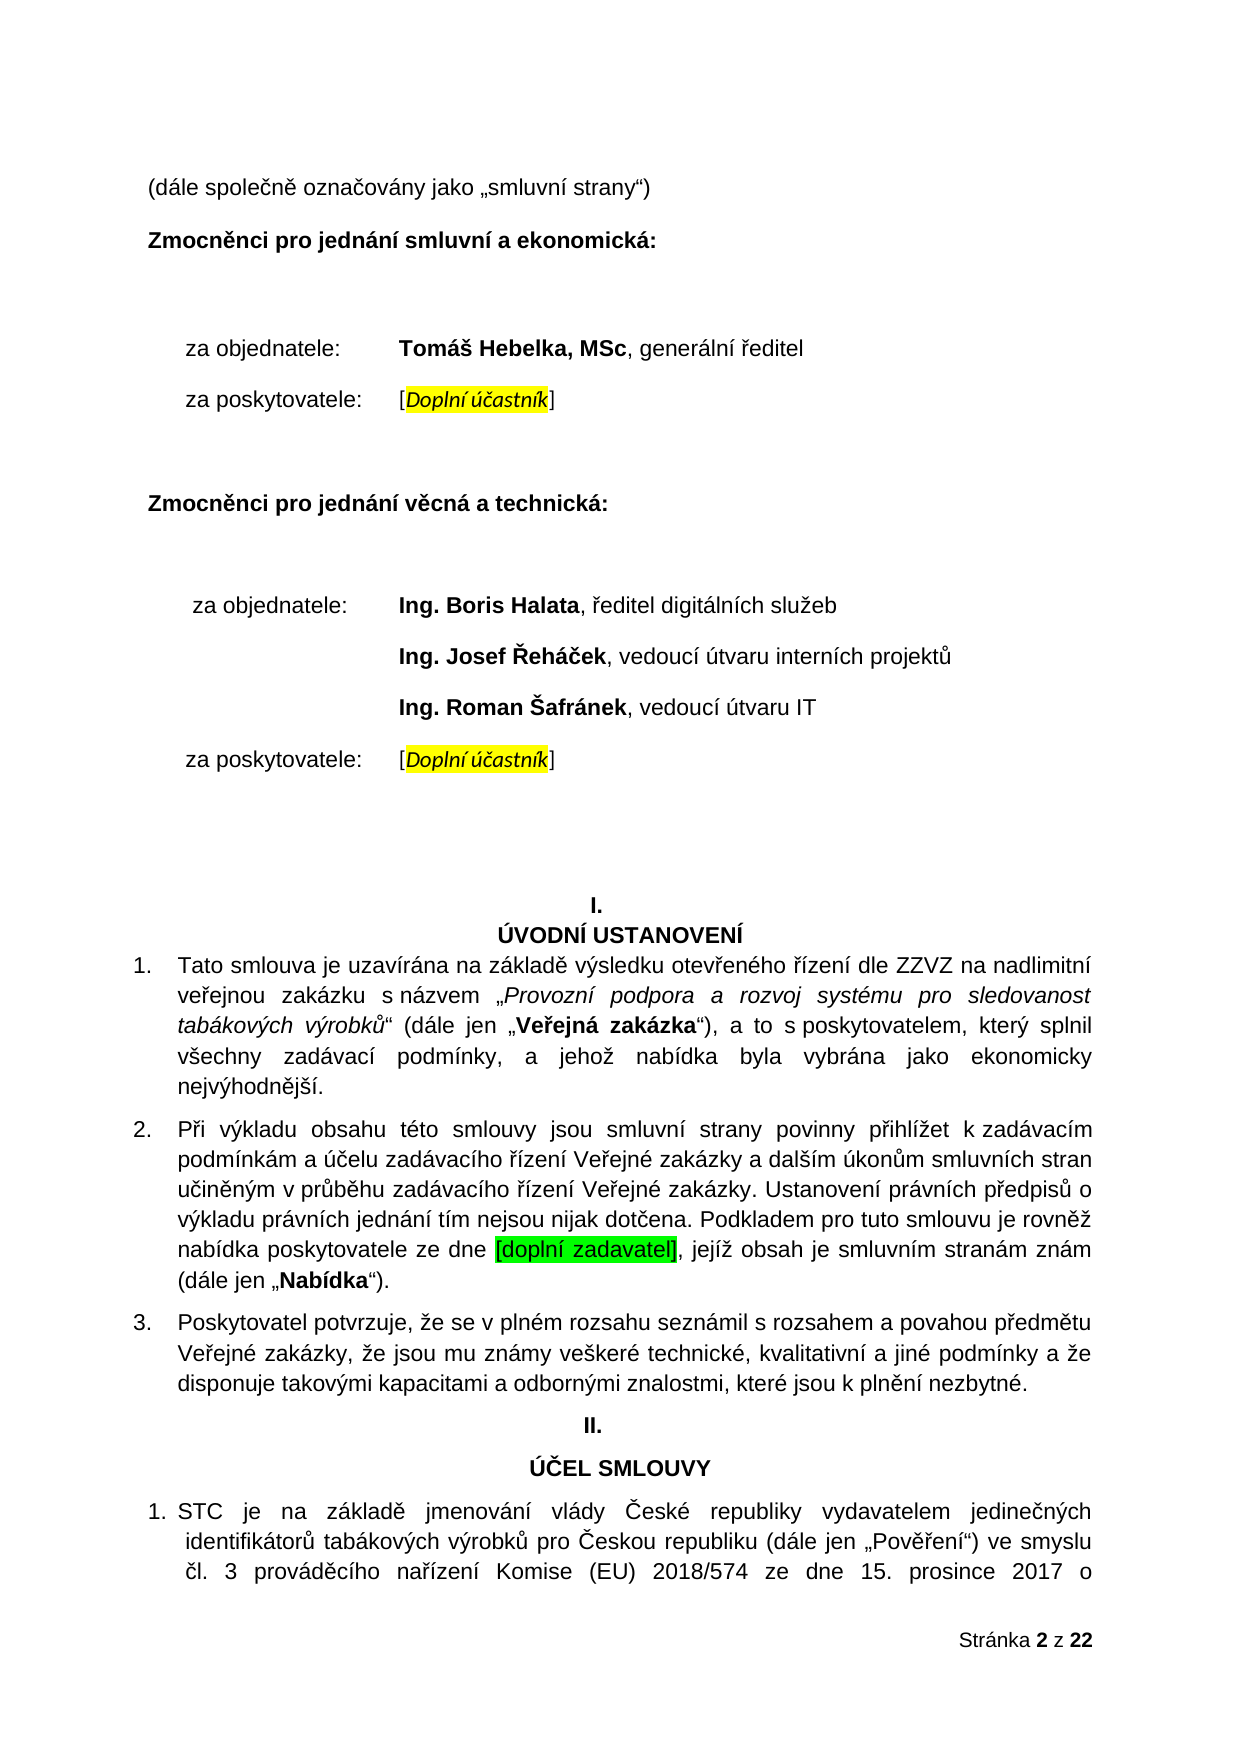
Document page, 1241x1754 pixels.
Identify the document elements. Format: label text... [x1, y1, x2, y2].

text za poskytovatele: [Doplní účastník] [185, 386, 406, 413]
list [148, 1498, 1093, 1584]
text ÚVODNÍ USTANOVENÍ [148, 922, 1093, 948]
text za poskytovatele: [Doplní účastník] [548, 745, 1093, 773]
list Poskytovatel potvrzuje, že se v plném rozsahu seznámil s rozsahem a povahou předmětu Veřejné zakázky, že jsou mu známy veškeré technické, kvalitativní a jiné podmínky a že disponuje takovými kapacitami a odbornými znalostmi, které jsou k plnění nezbytné. [133, 1309, 1093, 1396]
text Ing. Roman Šafránek, vedoucí útvaru IT [399, 694, 1093, 720]
text Zmocněnci pro jednání věcná a technická: [148, 489, 1093, 516]
text I. [148, 892, 1093, 918]
text za objednatele: Ing. Boris Halata, ředitel digitálních služeb [192, 592, 1093, 618]
text Zmocněnci pro jednání smluvní a ekonomická: [148, 227, 1093, 253]
text ÚČEL SMLOUVY [148, 1455, 1093, 1481]
list Tato smlouva je uzavírána na základě výsledku otevřeného řízení dle ZZVZ na nadlimitní veřejnou zakázku s názvem „Provozní podpora a rozvoj systému pro sledovanost tabákových výrobků“ (dále jen „Veřejná zakázka“), a to s poskytovatelem, který splnil všechny zadávací podmínky, a jehož nabídka byla vybrána jako ekonomicky nejvýhodnější. [133, 952, 1093, 1099]
text za poskytovatele: [Doplní účastník] [548, 386, 1093, 413]
text za objednatele: Tomáš Hebelka, MSc, generální ředitel [185, 334, 1093, 361]
text II. [148, 1412, 1093, 1439]
list Při výkladu obsahu této smlouvy jsou smluvní strany povinny přihlížet k zadávacím podmínkám a účelu zadávacího řízení Veřejné zakázky a dalším úkonům smluvních stran učiněným v průběhu zadávacího řízení Veřejné zakázky. Ustanovení právních předpisů o výkladu právních jednání tím nejsou nijak dotčena. Podkladem pro tuto smlouvu je rovněž nabídka poskytovatele ze dne [doplní zadavatel], jejíž obsah je smluvním stranám znám (dále jen „Nabídka“). [133, 1116, 1093, 1293]
text (dále společně označovány jako „smluvní strany“) [148, 174, 1093, 200]
text Ing. Josef Řeháček, vedoucí útvaru interních projektů [399, 643, 1093, 669]
text za poskytovatele: [Doplní účastník] [185, 745, 406, 773]
